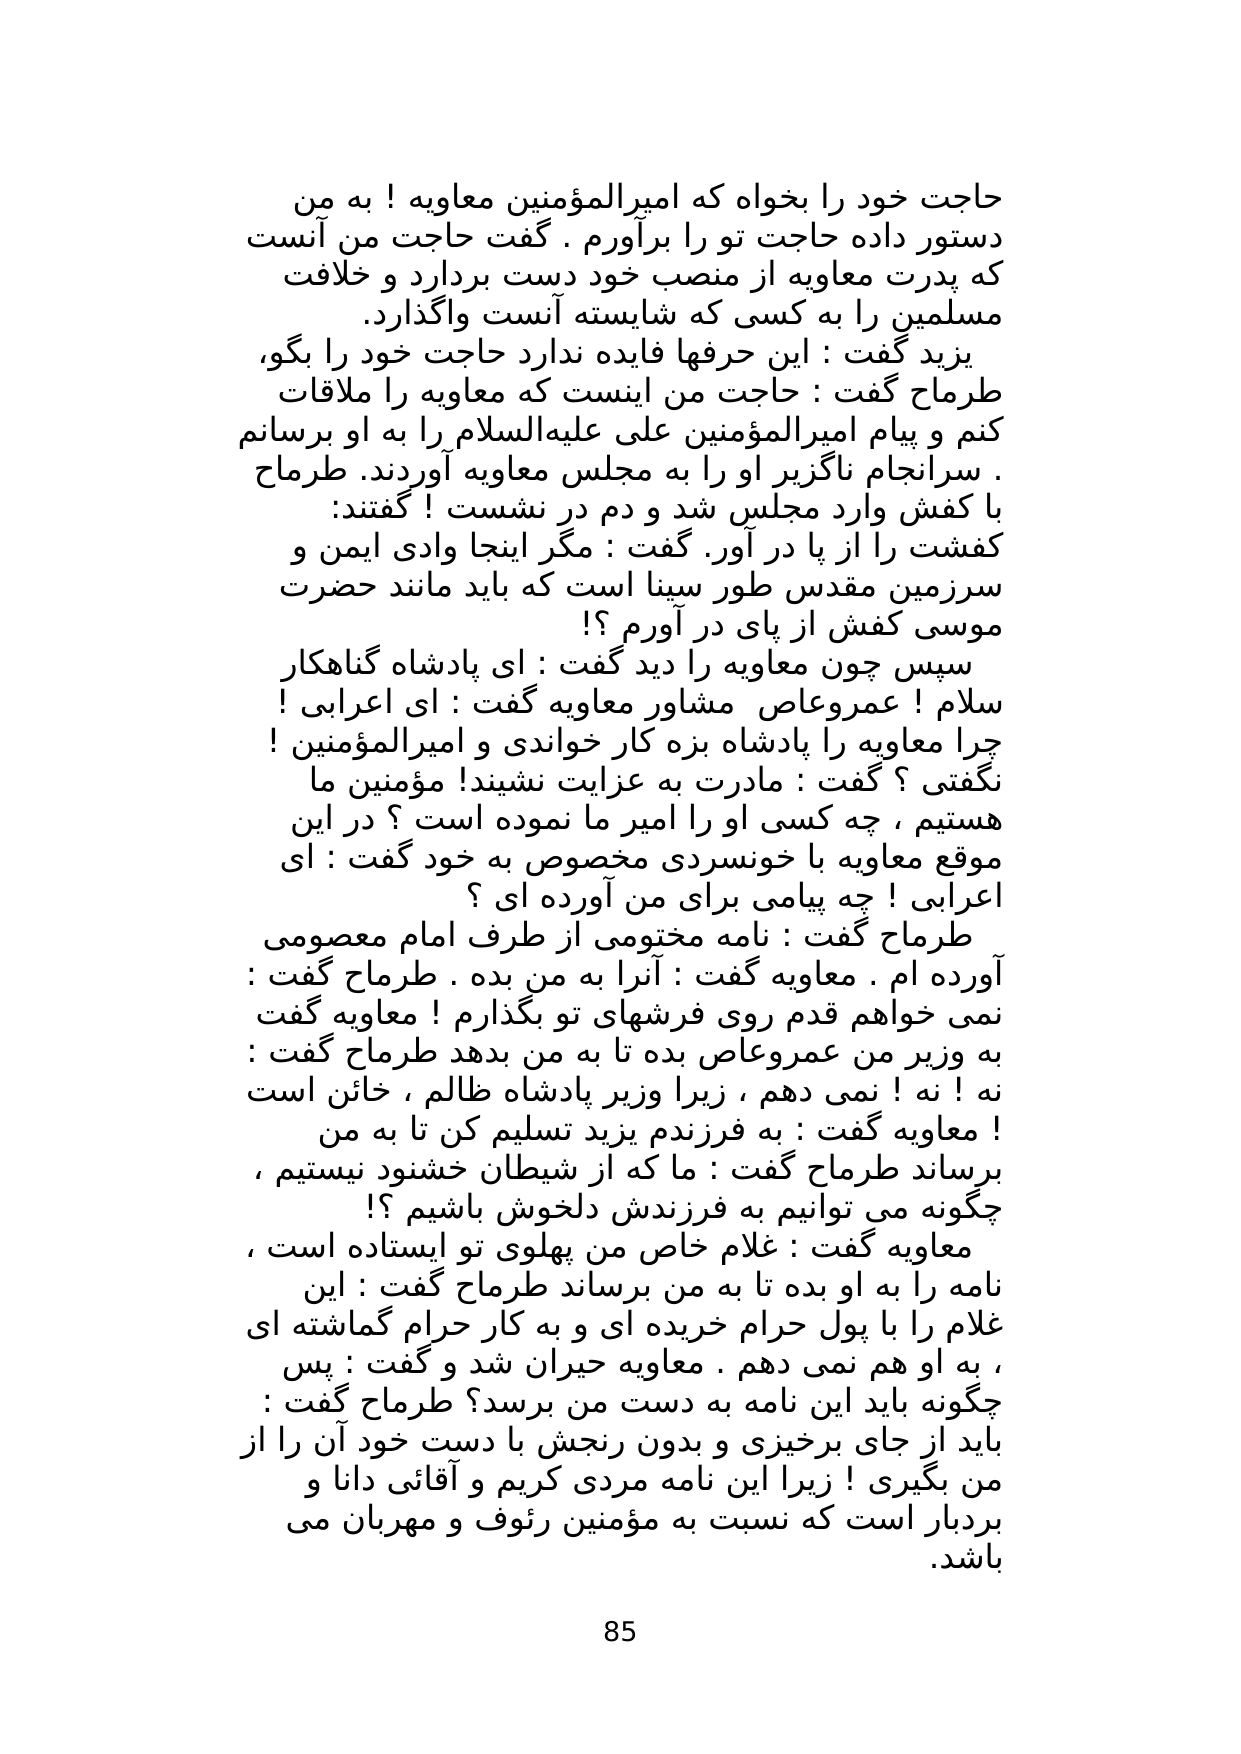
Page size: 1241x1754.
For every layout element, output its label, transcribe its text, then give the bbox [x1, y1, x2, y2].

text يزيد گفت : اين حرفها فايده ندارد حاجت خود را بگو، طرماح گفت : حاجت من اينست كه معاويه را ملاقات كنم و پيام اميرالمؤمنين على عليه‌السلام را به او برسانم . سرانجام ناگزير او را به مجلس معاويه آوردند. طرماح با كفش وارد مجلس شد و دم در نشست ! گفتند: كفشت را از پا در آور. گفت : مگر اينجا وادى ايمن و سرزمين مقدس طور سينا است كه بايد مانند حضرت موسى كفش از پاى در آورم ؟! [236, 333, 1004, 643]
text معاويه گفت : غلام خاص من پهلوى تو ايستاده است ، نامه را به او بده تا به من برساند طرماح گفت : اين غلام را با پول حرام خريده اى و به كار حرام گماشته اى ، به او هم نمى دهم . معاويه حيران شد و گفت : پس چگونه بايد اين نامه به دست من برسد؟ طرماح گفت : بايد از جاى برخيزى و بدون رنجش با دست خود آن را از من بگيرى ! زيرا اين نامه مردى كريم و آقائى دانا و بردبار است كه نسبت به مؤمنين رئوف و مهربان مى باشد. [236, 1226, 1004, 1576]
text طرماح گفت : نامه مختومى از طرف امام معصومى آورده ام . معاويه گفت : آنرا به من بده . طرماح گفت : نمى خواهم قدم روى فرشهاى تو بگذارم ! معاويه گفت به وزير من عمروعاص بده تا به من بدهد طرماح گفت : نه ! نه ! نمى دهم ، زيرا وزير پادشاه ظالم ، خائن است ! معاويه گفت : به فرزندم يزيد تسليم كن تا به من برساند طرماح گفت : ما كه از شيطان خشنود نيستيم ، چگونه مى توانيم به فرزندش دلخوش باشيم ؟! [236, 915, 1004, 1226]
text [236, 177, 1004, 333]
text سپس چون معاويه را ديد گفت : اى پادشاه گناهكار سلام ! عمروعاص ‍ مشاور معاويه گفت : اى اعرابى ! چرا معاويه را پادشاه بزه كار خواندى و اميرالمؤمنين ! نگفتى ؟ گفت : مادرت به عزايت نشيند! مؤمنين ما هستيم ، چه كسى او را امير ما نموده است ؟ در اين موقع معاويه با خونسردى مخصوص به خود گفت : اى اعرابى ! چه پيامى براى من آورده اى ؟ [236, 643, 1004, 915]
